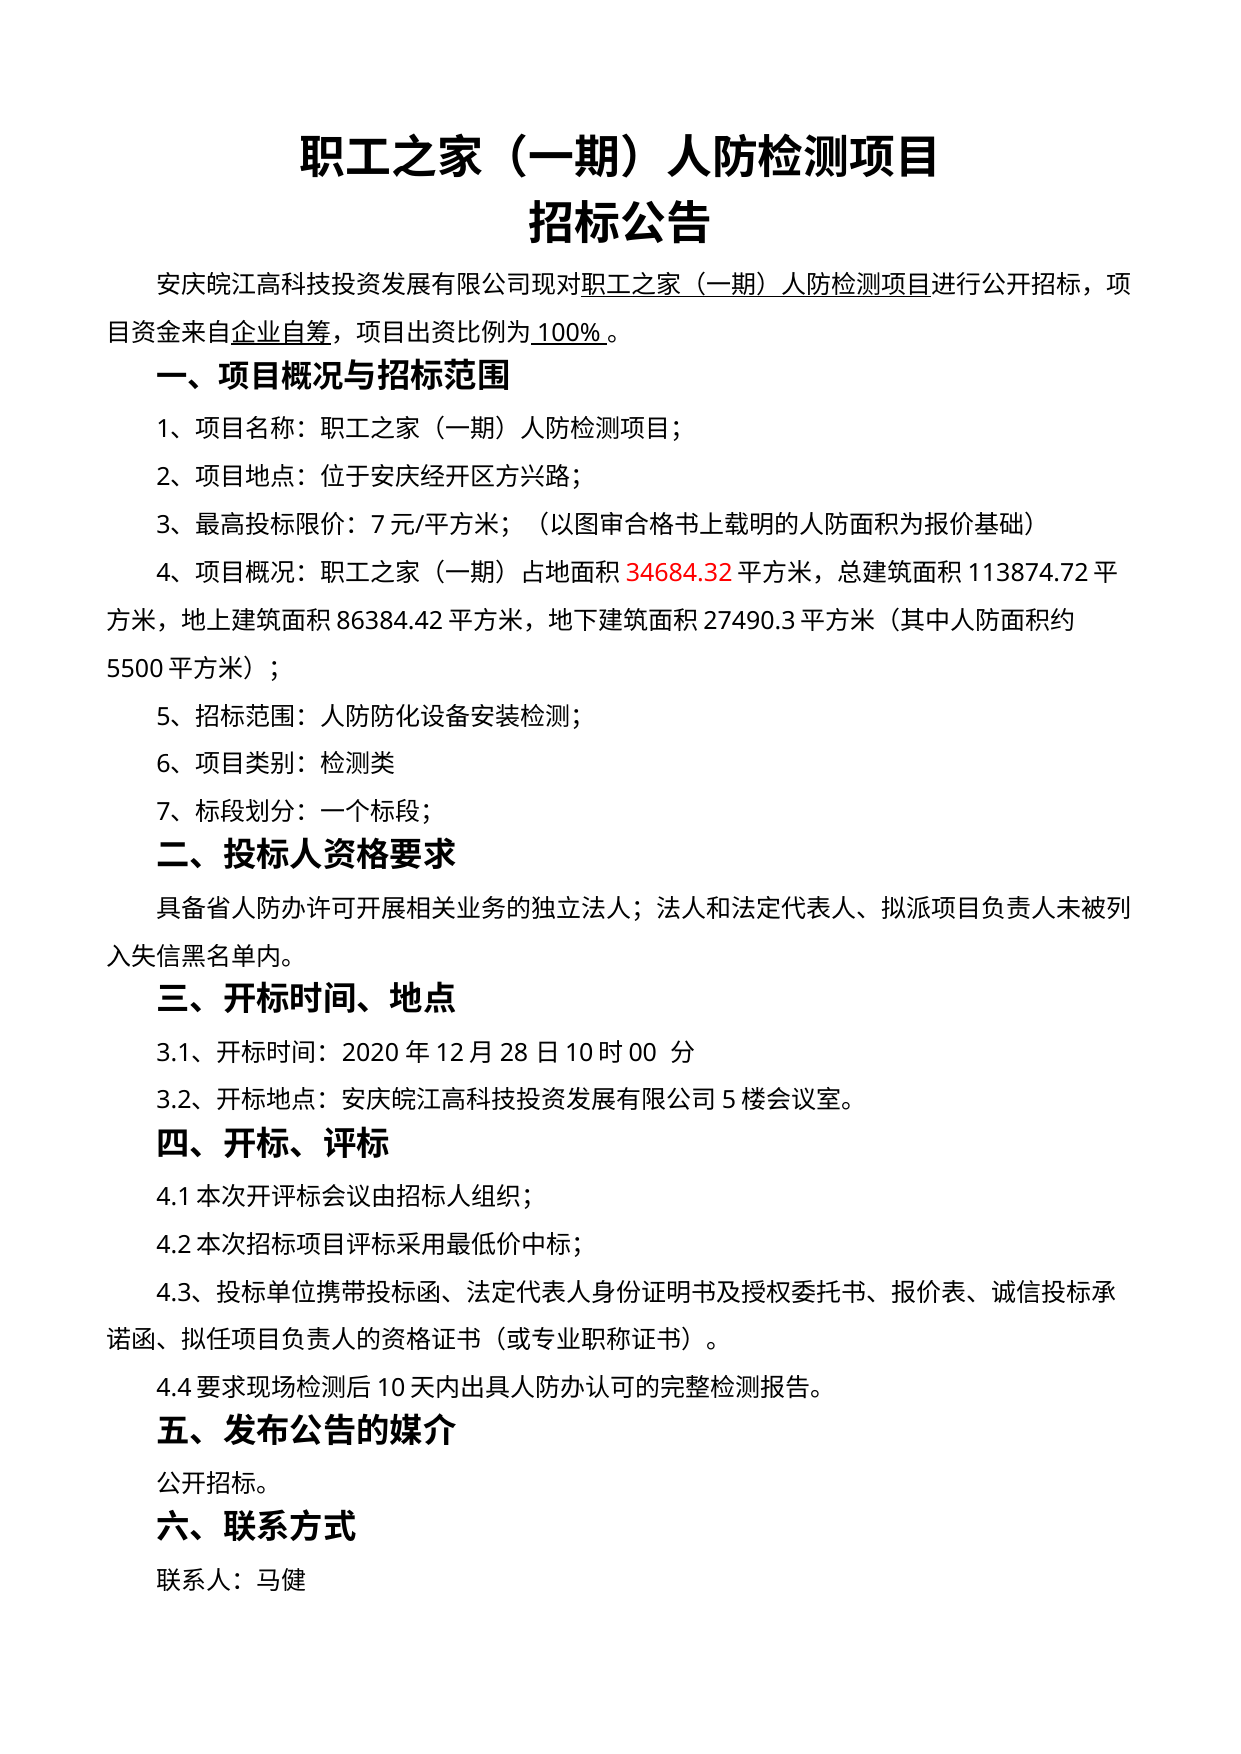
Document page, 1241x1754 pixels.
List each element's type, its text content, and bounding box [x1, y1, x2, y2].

text 4.3、投标单位携带投标函、法定代表人身份证明书及授权委托书、报价表、诚信投标承诺函、拟任项目负责人的资格证书（或专业职称证书）。 [106, 1260, 1134, 1356]
text 二、投标人资格要求 [106, 828, 1134, 876]
text 4.2本次招标项目评标采用最低价中标； [106, 1212, 1134, 1260]
text 3.2、开标地点：安庆皖江高科技投资发展有限公司5楼会议室。 [106, 1068, 1134, 1116]
text 五、发布公告的媒介 [106, 1404, 1134, 1452]
text 招标公告 [106, 186, 1134, 253]
text 公开招标。 [106, 1452, 1134, 1500]
text 具备省人防办许可开展相关业务的独立法人；法人和法定代表人、拟派项目负责人未被列入失信黑名单内。 [106, 876, 1134, 972]
text 四、开标、评标 [106, 1116, 1134, 1164]
text 三、开标时间、地点 [106, 972, 1134, 1020]
text 3、最高投标限价：7元/平方米；（以图审合格书上载明的人防面积为报价基础） [106, 493, 1134, 541]
text 2、项目地点：位于安庆经开区方兴路； [106, 445, 1134, 493]
text 职工之家（一期）人防检测项目 [106, 120, 1134, 186]
text 联系人：马健 [106, 1548, 1134, 1596]
text 安庆皖江高科技投资发展有限公司现对职工之家（一期）人防检测项目进行公开招标，项目资金来自企业自筹，项目出资比例为 100% 。 [106, 253, 1134, 349]
text 六、联系方式 [106, 1500, 1134, 1548]
text 4.4要求现场检测后10天内出具人防办认可的完整检测报告。 [106, 1356, 1134, 1404]
text 7、标段划分：一个标段； [106, 780, 1134, 828]
text 6、项目类别：检测类 [106, 732, 1134, 780]
text 5、招标范围：人防防化设备安装检测； [106, 684, 1134, 732]
text 4.1本次开评标会议由招标人组织； [106, 1164, 1134, 1212]
text 4、项目概况：职工之家（一期）占地面积34684.32平方米，总建筑面积113874.72平方米，地上建筑面积86384.42平方米，地下建筑面积27490.3平方米（其中人防面积约5500平方米）； [106, 541, 1134, 684]
text 3.1、开标时间：2020 年12月 28 日10时00 分 [106, 1020, 1134, 1068]
text 1、项目名称：职工之家（一期）人防检测项目； [106, 397, 1134, 445]
text 一、项目概况与招标范围 [106, 349, 1134, 397]
